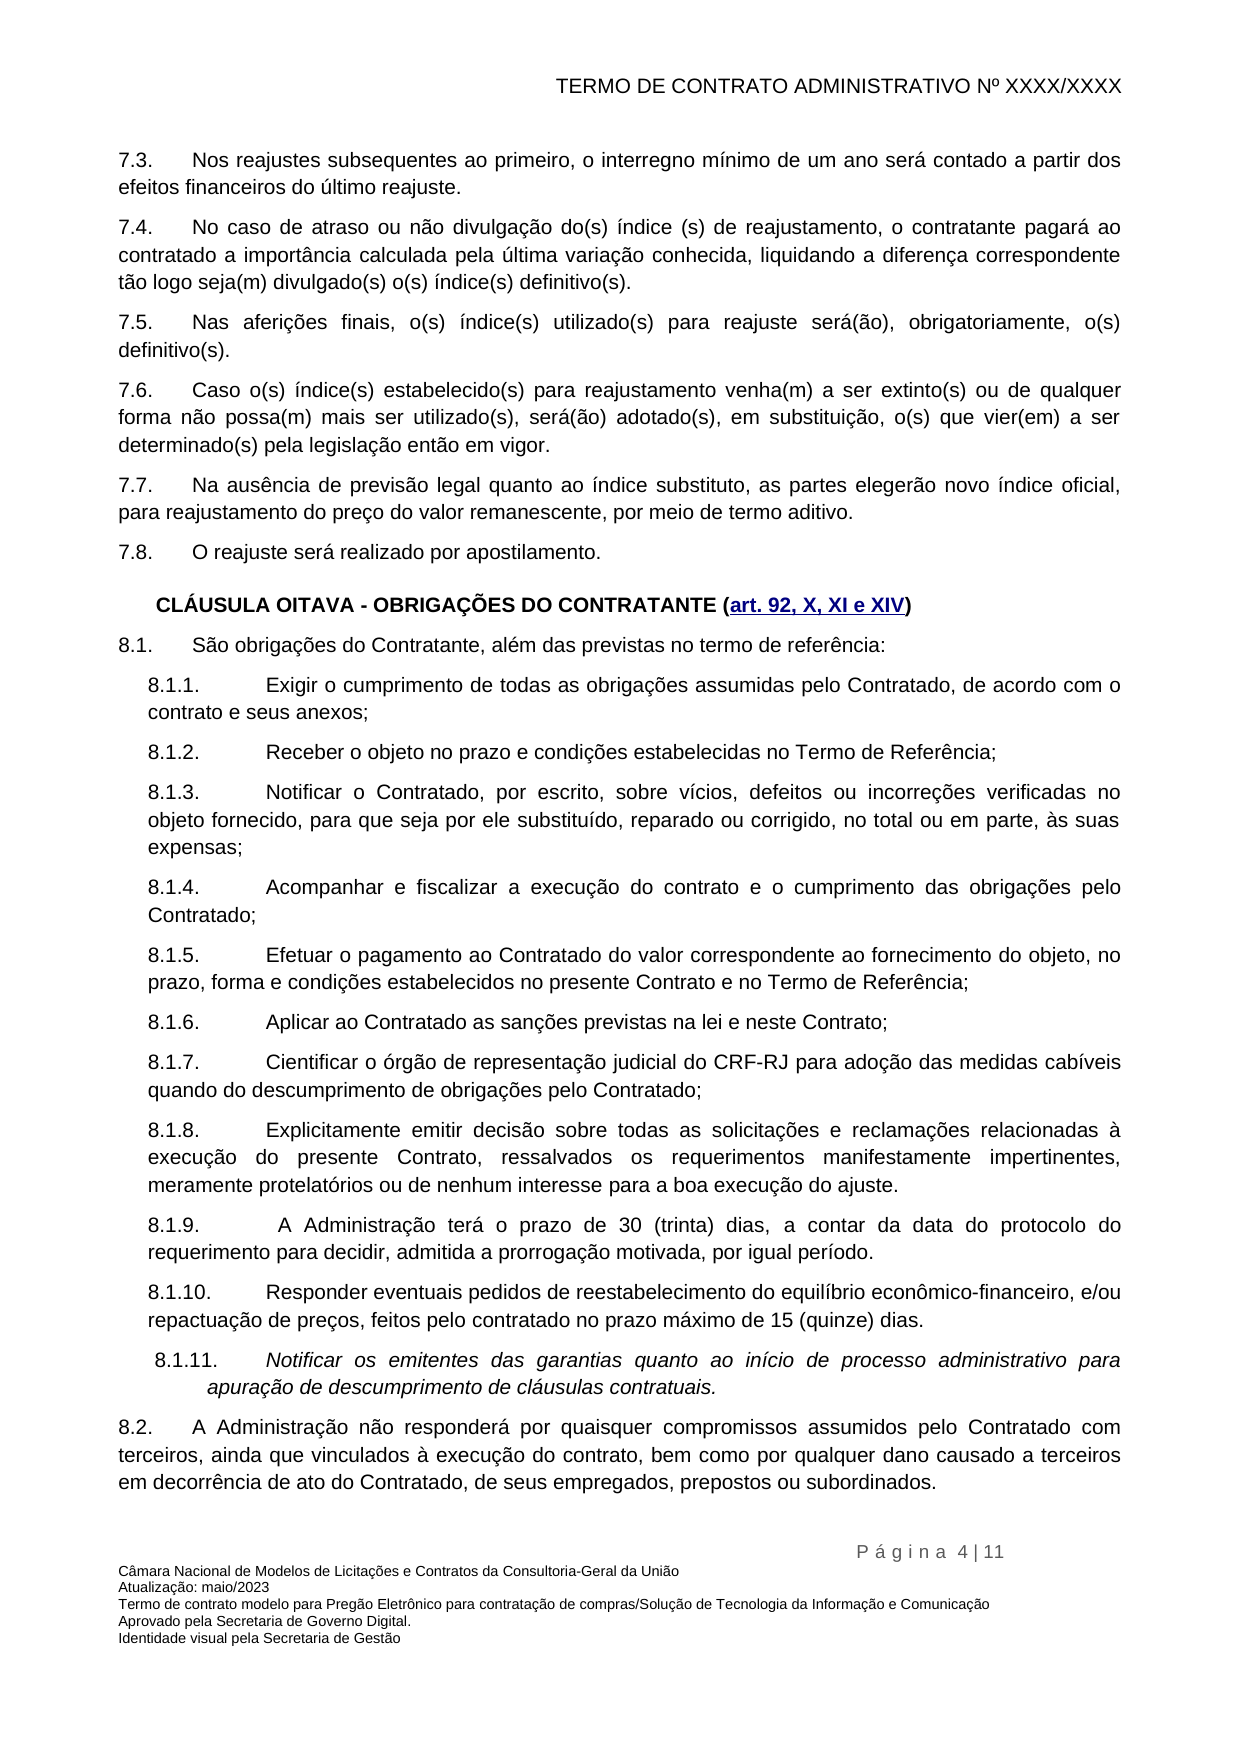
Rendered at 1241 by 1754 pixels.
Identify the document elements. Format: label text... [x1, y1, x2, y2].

text A Administração não responderá por quaisquer compromissos assumidos pelo Contratado com terceiros, ainda que vinculados à execução do contrato, bem como por qualquer dano causado a terceiros em decorrência de ato do Contratado, de seus empregados, prepostos ou subordinados. [118, 1415, 1122, 1494]
text Caso o(s) índice(s) estabelecido(s) para reajustamento venha(m) a ser extinto(s) ou de qualquer forma não possa(m) mais ser utilizado(s), será(ão) adotado(s), em substituição, o(s) que vier(em) a ser determinado(s) pela legislação então em vigor. [118, 378, 1122, 457]
text Cientificar o órgão de representação judicial do CRF-RJ para adoção das medidas cabíveis quando do descumprimento de obrigações pelo Contratado; [148, 1050, 1122, 1102]
text Explicitamente emitir decisão sobre todas as solicitações e reclamações relacionadas à execução do presente Contrato, ressalvados os requerimentos manifestamente impertinentes, meramente protelatórios ou de nenhum interesse para a boa execução do ajuste. [148, 1118, 1122, 1197]
text A Administração terá o prazo de 30 (trinta) dias, a contar da data do protocolo do requerimento para decidir, admitida a prorrogação motivada, por igual período. [148, 1213, 1122, 1264]
text Exigir o cumprimento de todas as obrigações assumidas pelo Contratado, de acordo com o contrato e seus anexos; [148, 673, 1122, 724]
text No caso de atraso ou não divulgação do(s) índice (s) de reajustamento, o contratante pagará ao contratado a importância calculada pela última variação conhecida, liquidando a diferença correspondente tão logo seja(m) divulgado(s) o(s) índice(s) definitivo(s). [118, 215, 1122, 294]
text Acompanhar e fiscalizar a execução do contrato e o cumprimento das obrigações pelo Contratado; [148, 875, 1122, 927]
text O reajuste será realizado por apostilamento. [118, 540, 1122, 564]
text Na ausência de previsão legal quanto ao índice substituto, as partes elegerão novo índice oficial, para reajustamento do preço do valor remanescente, por meio de termo aditivo. [118, 473, 1122, 524]
text Notificar os emitentes das garantias quanto ao início de processo administrativo para apuração de descumprimento de cláusulas contratuais. [154, 1348, 1122, 1399]
text CLÁUSULA OITAVA - OBRIGAÇÕES DO CONTRATANTE (art. 92, X, XI e XIV) [118, 593, 1122, 617]
text Nas aferições finais, o(s) índice(s) utilizado(s) para reajuste será(ão), obrigatoriamente, o(s) definitivo(s). [118, 310, 1122, 362]
text Receber o objeto no prazo e condições estabelecidas no Termo de Referência; [148, 740, 1122, 764]
text Notificar o Contratado, por escrito, sobre vícios, defeitos ou incorreções verificadas no objeto fornecido, para que seja por ele substituído, reparado ou corrigido, no total ou em parte, às suas expensas; [148, 780, 1122, 859]
text Nos reajustes subsequentes ao primeiro, o interregno mínimo de um ano será contado a partir dos efeitos financeiros do último reajuste. [118, 148, 1122, 199]
text Aplicar ao Contratado as sanções previstas na lei e neste Contrato; [148, 1010, 1122, 1034]
text Responder eventuais pedidos de reestabelecimento do equilíbrio econômico-financeiro, e/ou repactuação de preços, feitos pelo contratado no prazo máximo de 15 (quinze) dias. [148, 1280, 1122, 1332]
text São obrigações do Contratante, além das previstas no termo de referência: [118, 633, 1122, 657]
text Efetuar o pagamento ao Contratado do valor correspondente ao fornecimento do objeto, no prazo, forma e condições estabelecidos no presente Contrato e no Termo de Referência; [148, 943, 1122, 994]
